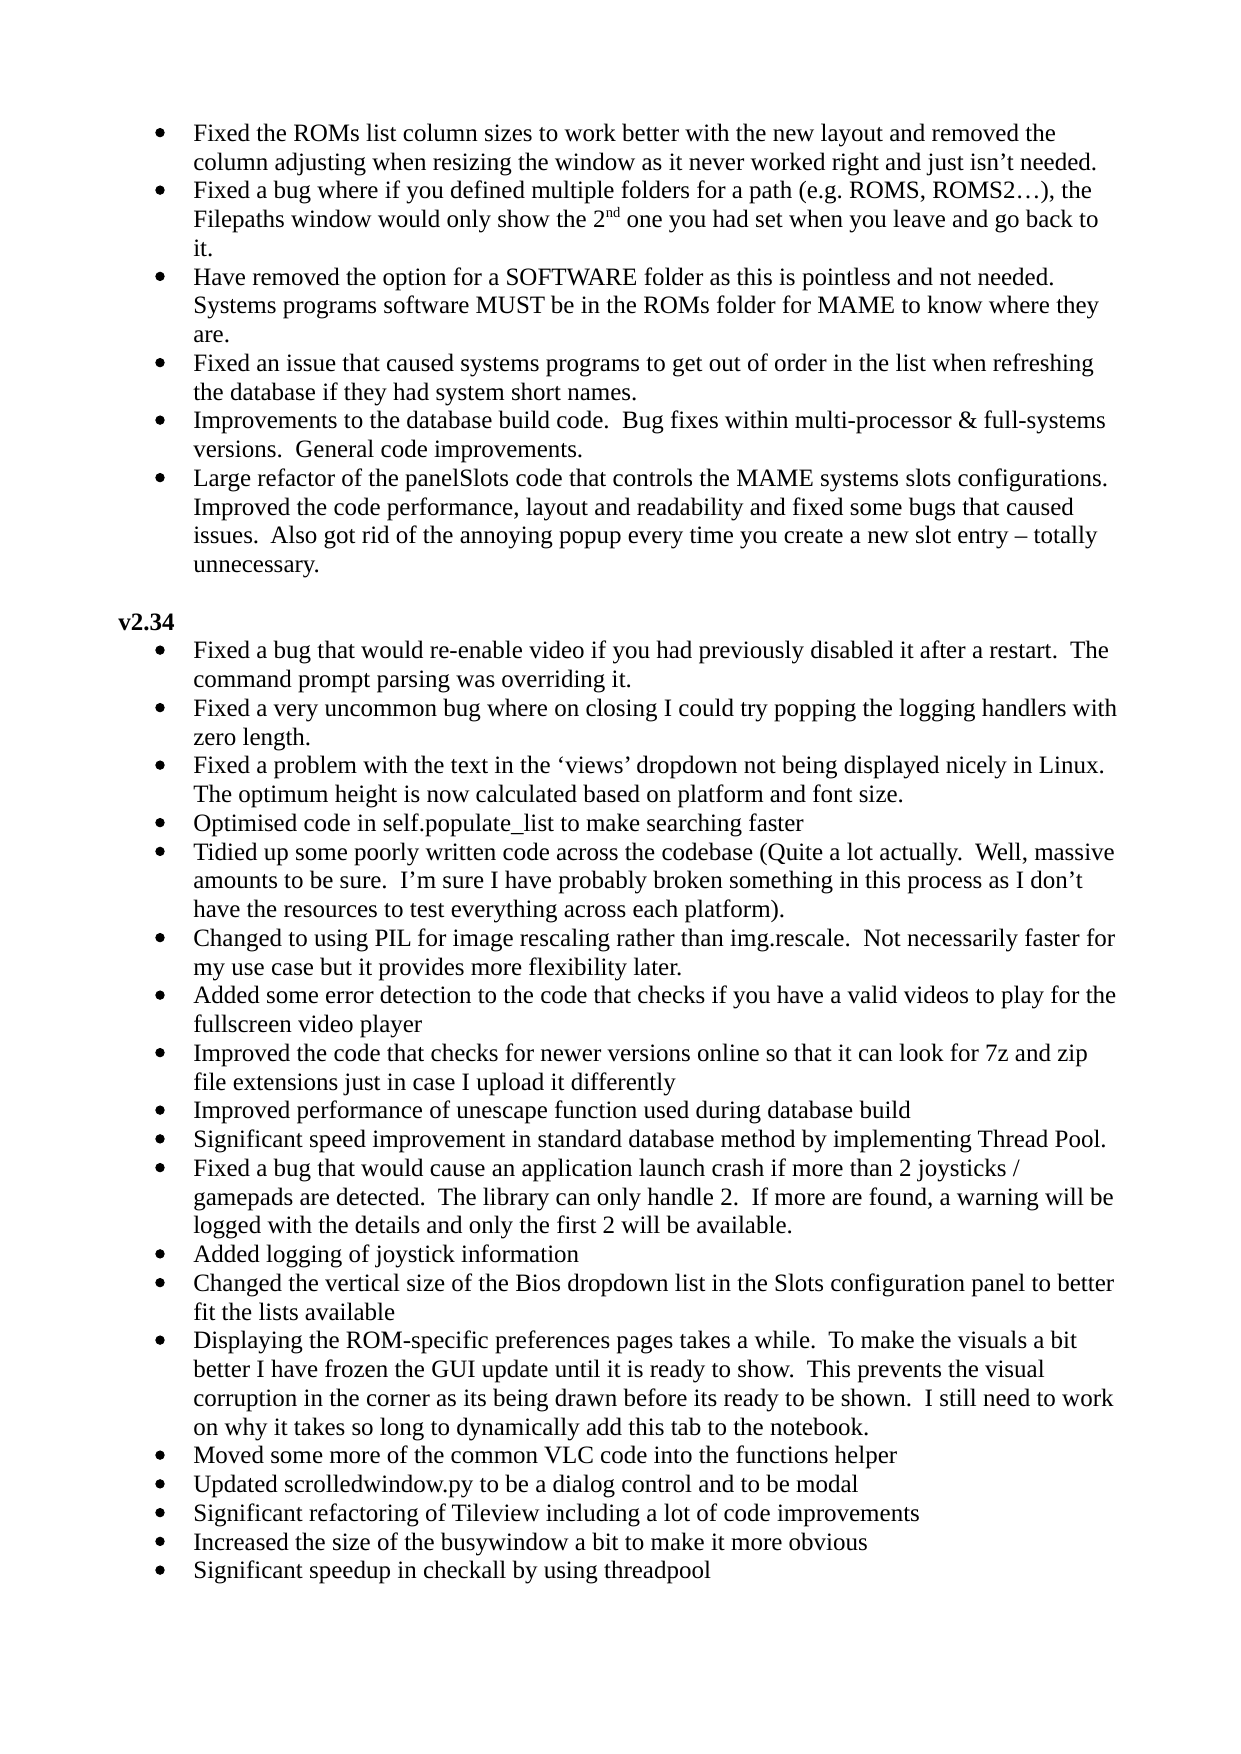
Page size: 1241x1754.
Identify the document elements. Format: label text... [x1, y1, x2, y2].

text v2.34 [118, 607, 1122, 636]
list Improved the code that checks for newer versions online so that it can look for 7z and zip file extensions just in case I upload it differently [156, 1038, 1122, 1096]
list Moved some more of the common VLC code into the functions helper [156, 1441, 1122, 1469]
list Displaying the ROM-specific preferences pages takes a while. To make the visuals a bit better I have frozen the GUI update until it is ready to show. This prevents the visual corruption in the corner as its being drawn before its ready to be shown. I still need to work on why it takes so long to dynamically add this tab to the notebook. [156, 1326, 1122, 1441]
list Fixed a bug that would re-enable video if you had previously disabled it after a restart. The command prompt parsing was overriding it. [156, 636, 1122, 693]
list Fixed a bug that would cause an application launch crash if more than 2 joysticks / gamepads are detected. The library can only handle 2. If more are found, a warning will be logged with the details and only the first 2 will be available. [156, 1153, 1122, 1239]
list Significant speed improvement in standard database method by implementing Thread Pool. [156, 1124, 1122, 1153]
list Changed the vertical size of the Bios dropdown list in the Slots configuration panel to better fit the lists available [156, 1268, 1122, 1326]
list Fixed a bug where if you defined multiple folders for a path (e.g. ROMS, ROMS2…), the Filepaths window would only show the 2nd one you had set when you leave and go back to it. [156, 176, 1122, 262]
list Fixed an issue that caused systems programs to get out of order in the list when refreshing the database if they had system short names. [156, 348, 1122, 406]
list Large refactor of the panelSlots code that controls the MAME systems slots configurations. Improved the code performance, layout and readability and fixed some bugs that caused issues. Also got rid of the annoying popup every time you create a new slot entry – totally unnecessary. [156, 463, 1122, 578]
list Improvements to the database build code. Bug fixes within multi-processor & full-systems versions. General code improvements. [156, 406, 1122, 463]
list Optimised code in self.populate_list to make searching faster [156, 808, 1122, 837]
list Significant refactoring of Tileview including a lot of code improvements [156, 1498, 1122, 1527]
list Fixed the ROMs list column sizes to work better with the new layout and removed the column adjusting when resizing the window as it never worked right and just isn’t needed. [156, 118, 1122, 176]
list Added some error detection to the code that checks if you have a valid videos to play for the fullscreen video player [156, 981, 1122, 1038]
list Have removed the option for a SOFTWARE folder as this is pointless and not needed. Systems programs software MUST be in the ROMs folder for MAME to know where they are. [156, 262, 1122, 348]
list Updated scrolledwindow.py to be a dialog control and to be modal [156, 1469, 1122, 1498]
list Increased the size of the busywindow a bit to make it more obvious [156, 1527, 1122, 1556]
list Added logging of joystick information [156, 1239, 1122, 1268]
list Significant speedup in checkall by using threadpool [156, 1556, 1122, 1584]
list Tidied up some poorly written code across the codebase (Quite a lot actually. Well, massive amounts to be sure. I’m sure I have probably broken something in this process as I don’t have the resources to test everything across each platform). [156, 837, 1122, 923]
list Fixed a problem with the text in the ‘views’ dropdown not being displayed nicely in Linux. The optimum height is now calculated based on platform and font size. [156, 751, 1122, 808]
list Improved performance of unescape function used during database build [156, 1096, 1122, 1124]
list Changed to using PIL for image rescaling rather than img.rescale. Not necessarily faster for my use case but it provides more flexibility later. [156, 923, 1122, 981]
list Fixed a very uncommon bug where on closing I could try popping the logging handlers with zero length. [156, 693, 1122, 751]
